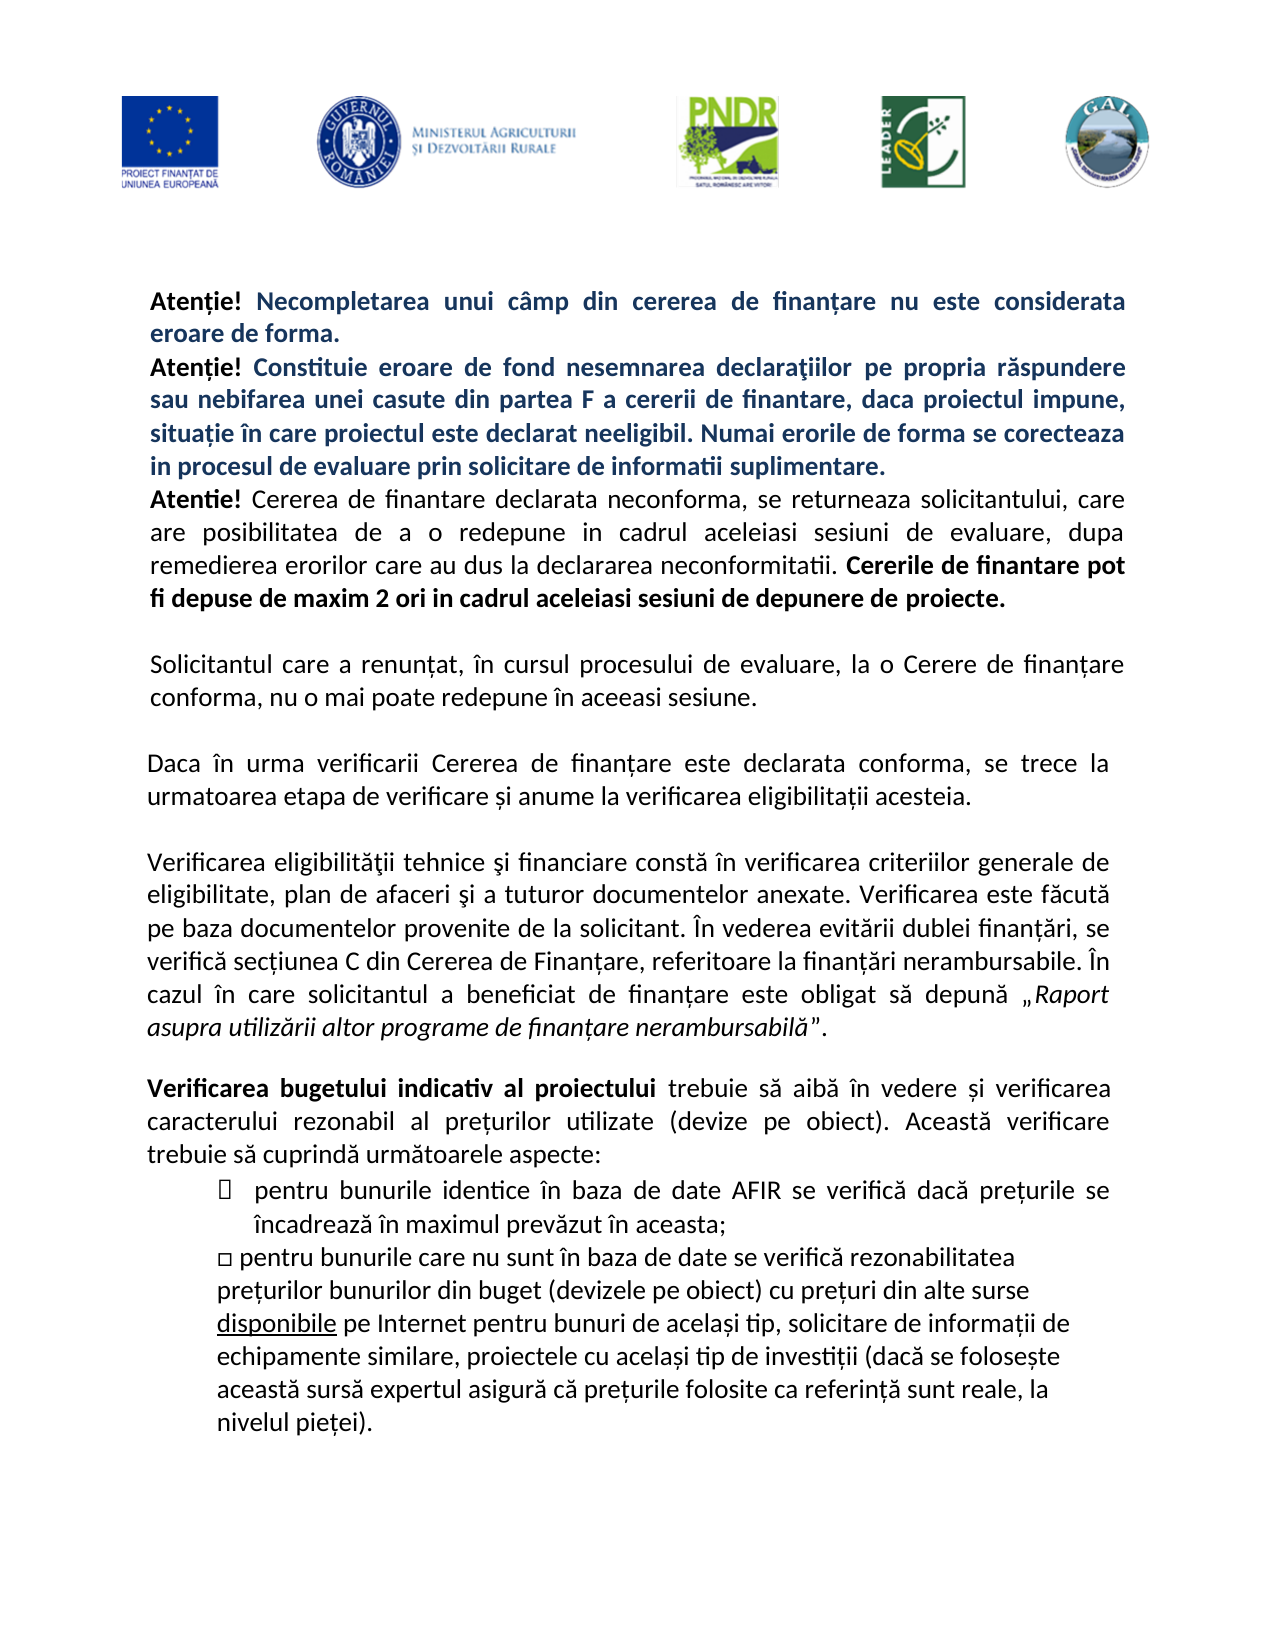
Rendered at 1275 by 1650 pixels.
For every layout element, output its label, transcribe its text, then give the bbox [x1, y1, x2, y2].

list pentru bunurile identice în baza de date AFIR se verifică dacă prețurile se încadrează în maximul prevăzut în aceasta; [217, 1170, 1111, 1240]
picture [121, 96, 1152, 191]
text Atentie! Cererea de finantare declarata neconforma, se returneaza solicitantului, care are posibilitatea de a o redepune in cadrul aceleiasi sesiuni de evaluare, dupa remedierea erorilor care au dus la declararea neconformitatii. Cererile de finantare pot fi depuse de maxim 2 ori in cadrul aceleiasi sesiuni de depunere de proiecte. [150, 482, 1126, 614]
text Daca în urma verificarii Cererea de finanțare este declarata conforma, se trece la urmatoarea etapa de verificare și anume la verificarea eligibilitații acesteia. [147, 746, 1111, 812]
text Verificarea eligibilităţii tehnice şi financiare constă în verificarea criteriilor generale de eligibilitate, plan de afaceri şi a tuturor documentelor anexate. Verificarea este făcută pe baza documentelor provenite de la solicitant. În vederea evitării dublei finanțări, se verifică secțiunea C din Cererea de Finanțare, referitoare la finanțări nerambursabile. În cazul în care solicitantul a beneficiat de finanțare este obligat să depună „Raport asupra utilizării altor programe de finanțare nerambursabilă”. [147, 845, 1112, 1043]
text Verificarea bugetului indicativ al proiectului trebuie să aibă în vedere și verificarea caracterului rezonabil al prețurilor utilizate (devize pe obiect). Această verificare trebuie să cuprindă următoarele aspecte: [147, 1071, 1112, 1170]
text Atenție! Constituie eroare de fond nesemnarea declaraţiilor pe propria răspundere sau nebifarea unei casute din partea F a cererii de finantare, daca proiectul impune, situație în care proiectul este declarat neeligibil. Numai erorile de forma se corecteaza in procesul de evaluare prin solicitare de informatii suplimentare. [150, 350, 1126, 482]
text □ pentru bunurile care nu sunt în baza de date se verifică rezonabilitatea prețurilor bunurilor din buget (devizele pe obiect) cu prețuri din alte surse disponibile pe Internet pentru bunuri de același tip, solicitare de informații de echipamente similare, proiectele cu același tip de investiții (dacă se folosește această sursă expertul asigură că prețurile folosite ca referință sunt reale, la nivelul pieței). [217, 1240, 1112, 1438]
subtitle Atenție! Necompletarea unui câmp din cererea de finanțare nu este considerata eroare de forma. [150, 284, 1126, 350]
text Solicitantul care a renunțat, în cursul procesului de evaluare, la o Cerere de finanțare conforma, nu o mai poate redepune în aceeasi sesiune. [150, 647, 1126, 713]
